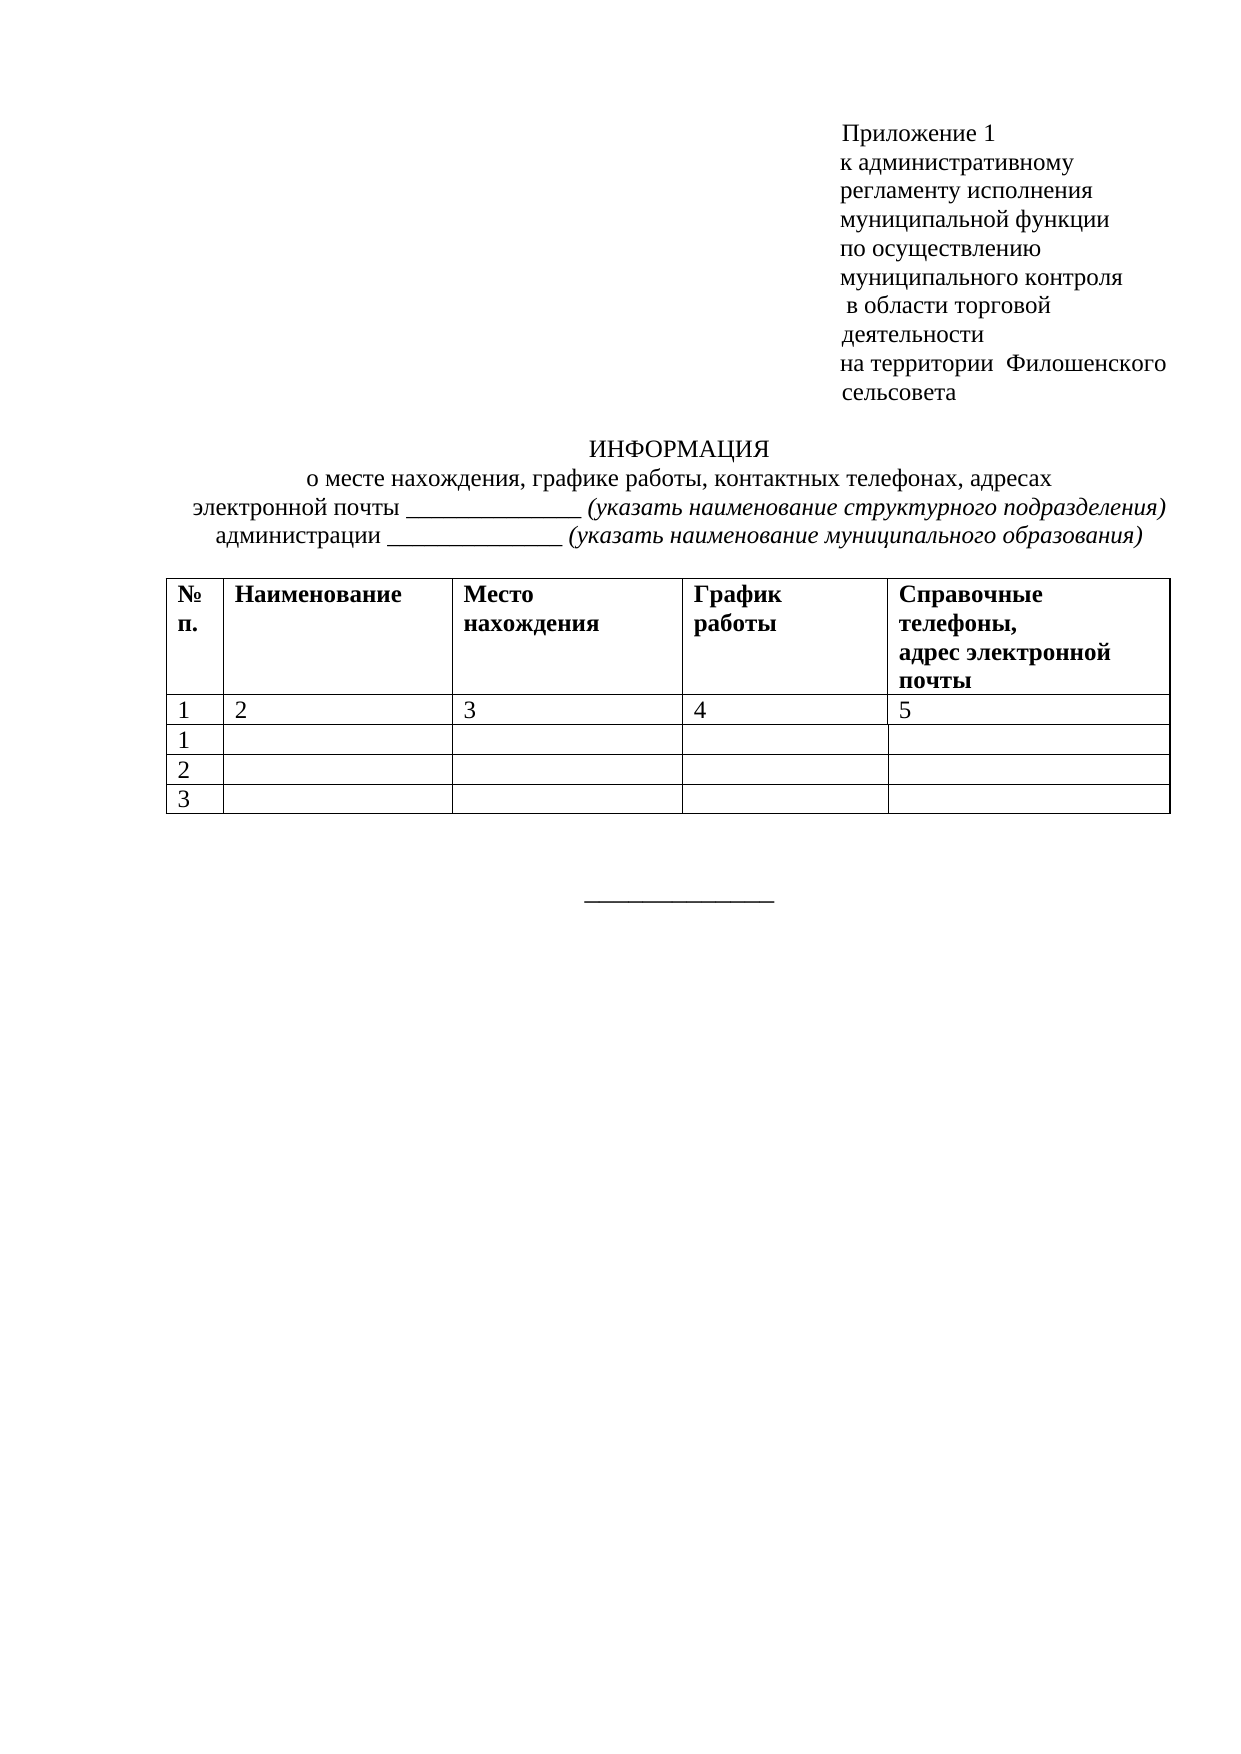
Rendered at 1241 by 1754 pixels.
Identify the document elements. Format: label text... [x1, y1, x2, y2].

text муниципального контроля [840, 262, 1181, 291]
text на территории Филошенского сельсовета [840, 348, 1181, 406]
table_cell [889, 785, 1169, 813]
text Приложение 1 [177, 118, 1181, 147]
text к административному [840, 147, 1181, 176]
text в области торговой деятельности [840, 291, 1181, 348]
table_cell 2 [167, 755, 223, 783]
table_header Место нахождения [453, 579, 682, 694]
table_cell 3 [167, 785, 223, 813]
table_cell [889, 755, 1169, 783]
table_cell [889, 725, 1169, 754]
table_cell 1 [167, 725, 223, 754]
table_header График работы [683, 579, 887, 694]
text электронной почты ______________ (указать наименование структурного подразделения) администрации ______________ (указать наименование муниципального образования) [177, 492, 1181, 549]
table_cell [453, 725, 682, 754]
table_header Наименование [224, 579, 452, 694]
table_cell 1 [167, 695, 223, 724]
text регламенту исполнения [840, 176, 1181, 204]
text муниципальной функции [840, 204, 1181, 233]
table_cell [224, 725, 452, 754]
table_cell [683, 785, 888, 813]
table_cell 2 [224, 695, 452, 724]
table_cell [683, 755, 888, 783]
table_cell [453, 785, 682, 813]
table_cell [224, 755, 452, 783]
table_header Справочные телефоны, адрес электронной почты [888, 579, 1169, 694]
text _____________ [177, 872, 1181, 905]
table_cell [224, 785, 452, 813]
table_cell [453, 755, 682, 783]
table_cell 3 [453, 695, 682, 724]
table_header № п. [167, 579, 223, 694]
text по осуществлению [840, 233, 1181, 262]
table_cell 4 [683, 695, 887, 724]
table_cell 5 [888, 695, 1169, 724]
text ИНФОРМАЦИЯ [177, 434, 1181, 463]
table_cell [683, 725, 888, 754]
text о месте нахождения, графике работы, контактных телефонах, адресах [177, 463, 1181, 492]
